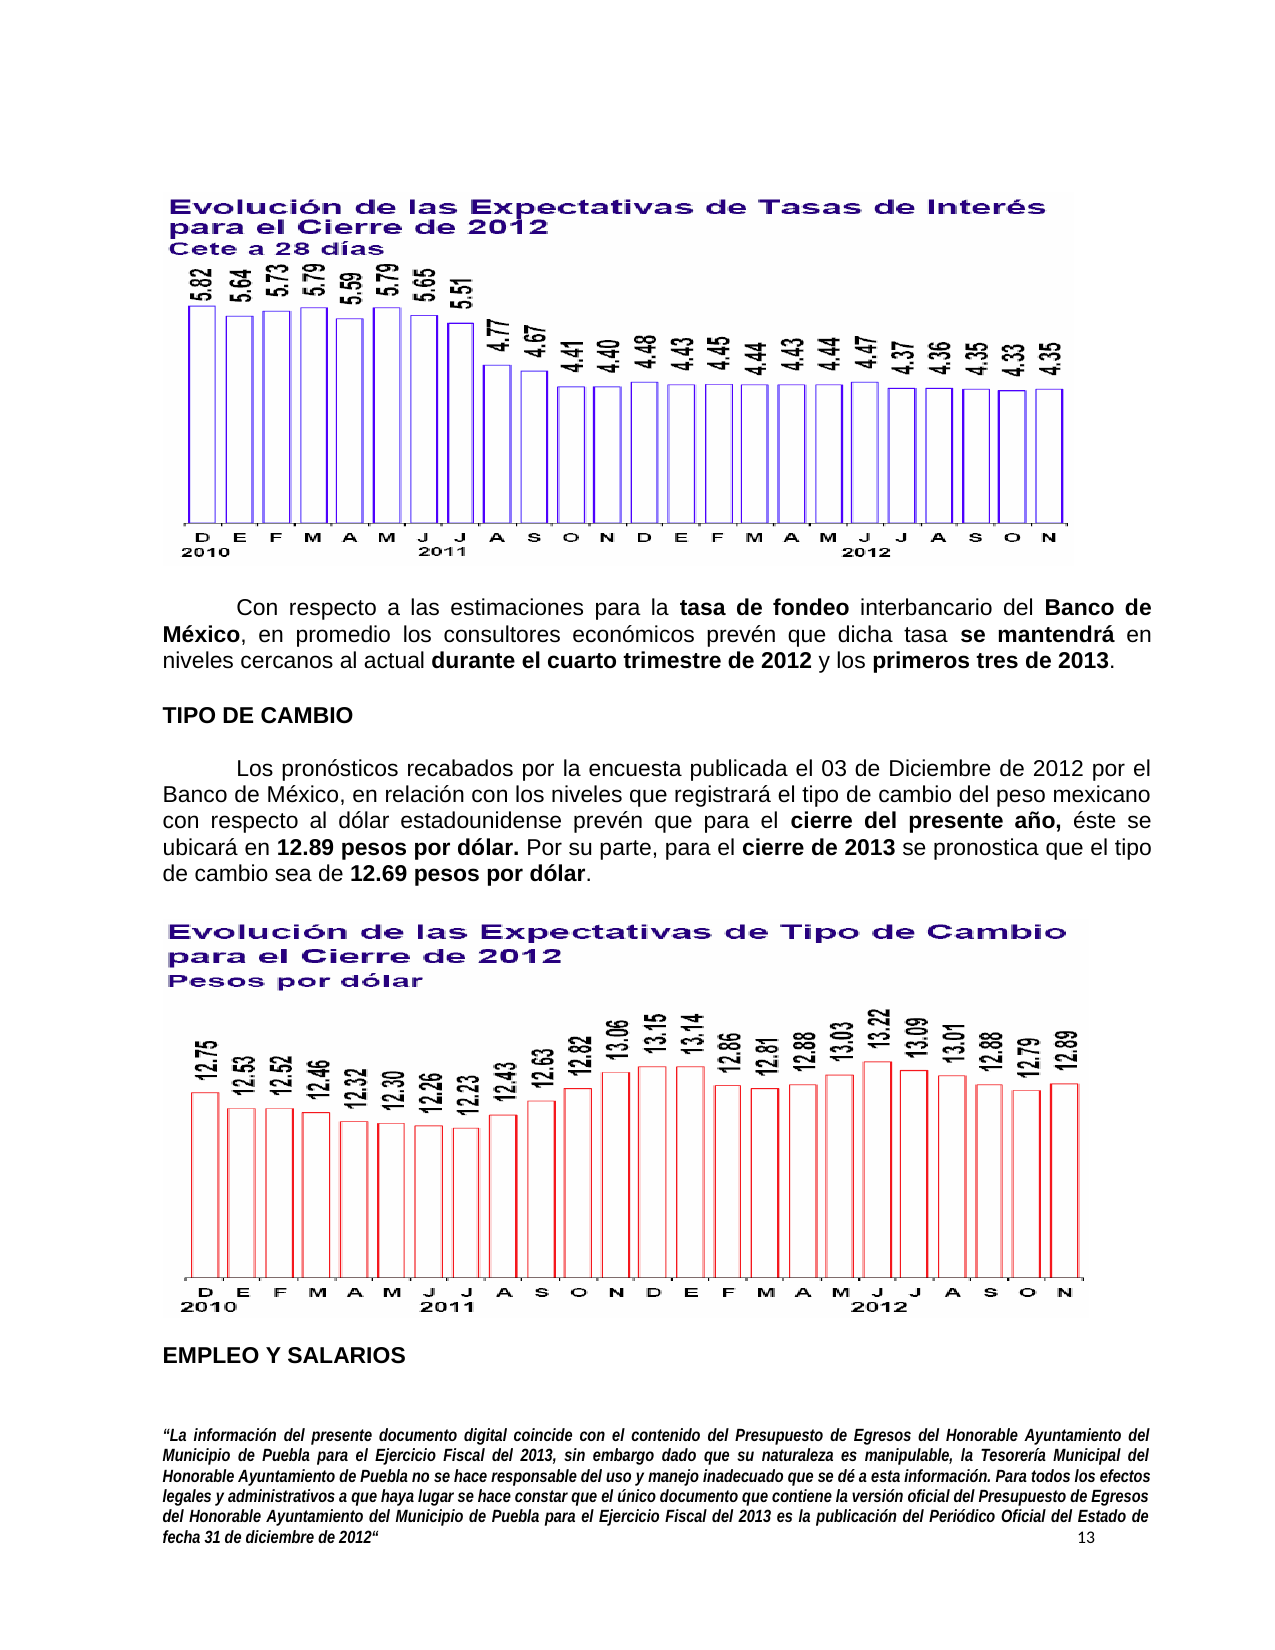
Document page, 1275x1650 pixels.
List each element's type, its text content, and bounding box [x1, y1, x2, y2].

text Con respecto a las estimaciones para la tasa de fondeo interbancario del Banco de México, en promedio los consultores económicos prevén que dicha tasa se mantendrá en niveles cercanos al actual durante el cuarto trimestre de 2012 y los primeros tres de 2013. [162, 594, 1152, 673]
picture [162, 192, 1074, 566]
text TIPO DE CAMBIO [162, 702, 1152, 728]
text Los pronósticos recabados por la encuesta publicada el 03 de Diciembre de 2012 por el Banco de México, en relación con los niveles que registrará el tipo de cambio del peso mexicano con respecto al dólar estadounidense prevén que para el cierre del presente año, éste se ubicará en 12.89 pesos por dólar. Por su parte, para el cierre de 2013 se pronostica que el tipo de cambio sea de 12.69 pesos por dólar. [162, 754, 1152, 886]
text EMPLEO Y SALARIOS [162, 1342, 1152, 1369]
picture [162, 919, 1089, 1318]
